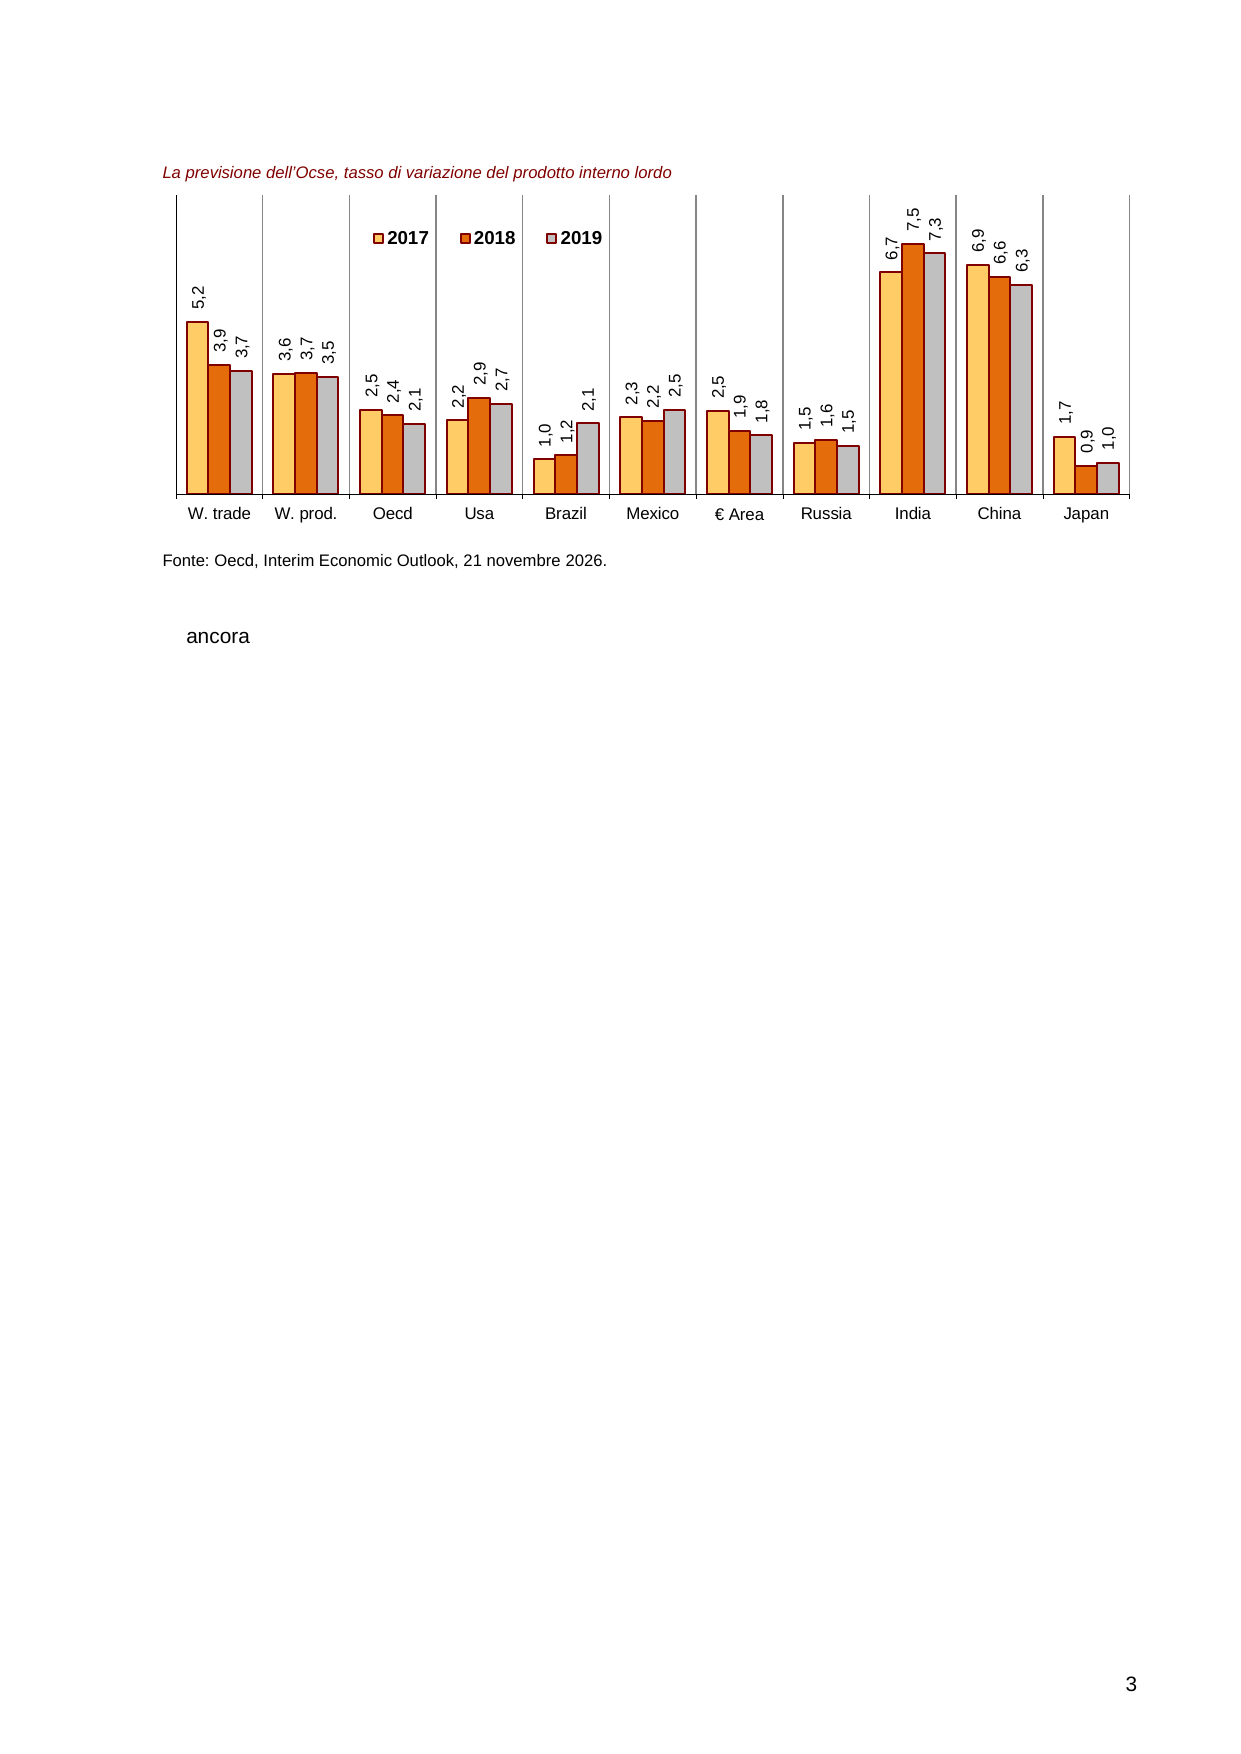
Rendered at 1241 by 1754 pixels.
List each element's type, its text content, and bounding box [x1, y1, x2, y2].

table_cell Fonte: Oecd, Interim Economic Outlook, 21 novembre 2018. [162, 536, 1137, 569]
table_cell [162, 182, 1137, 536]
table_header La previsione dell’Ocse, tasso di variazione del prodotto interno lordo [162, 163, 1137, 182]
text ancora [162, 623, 1137, 648]
